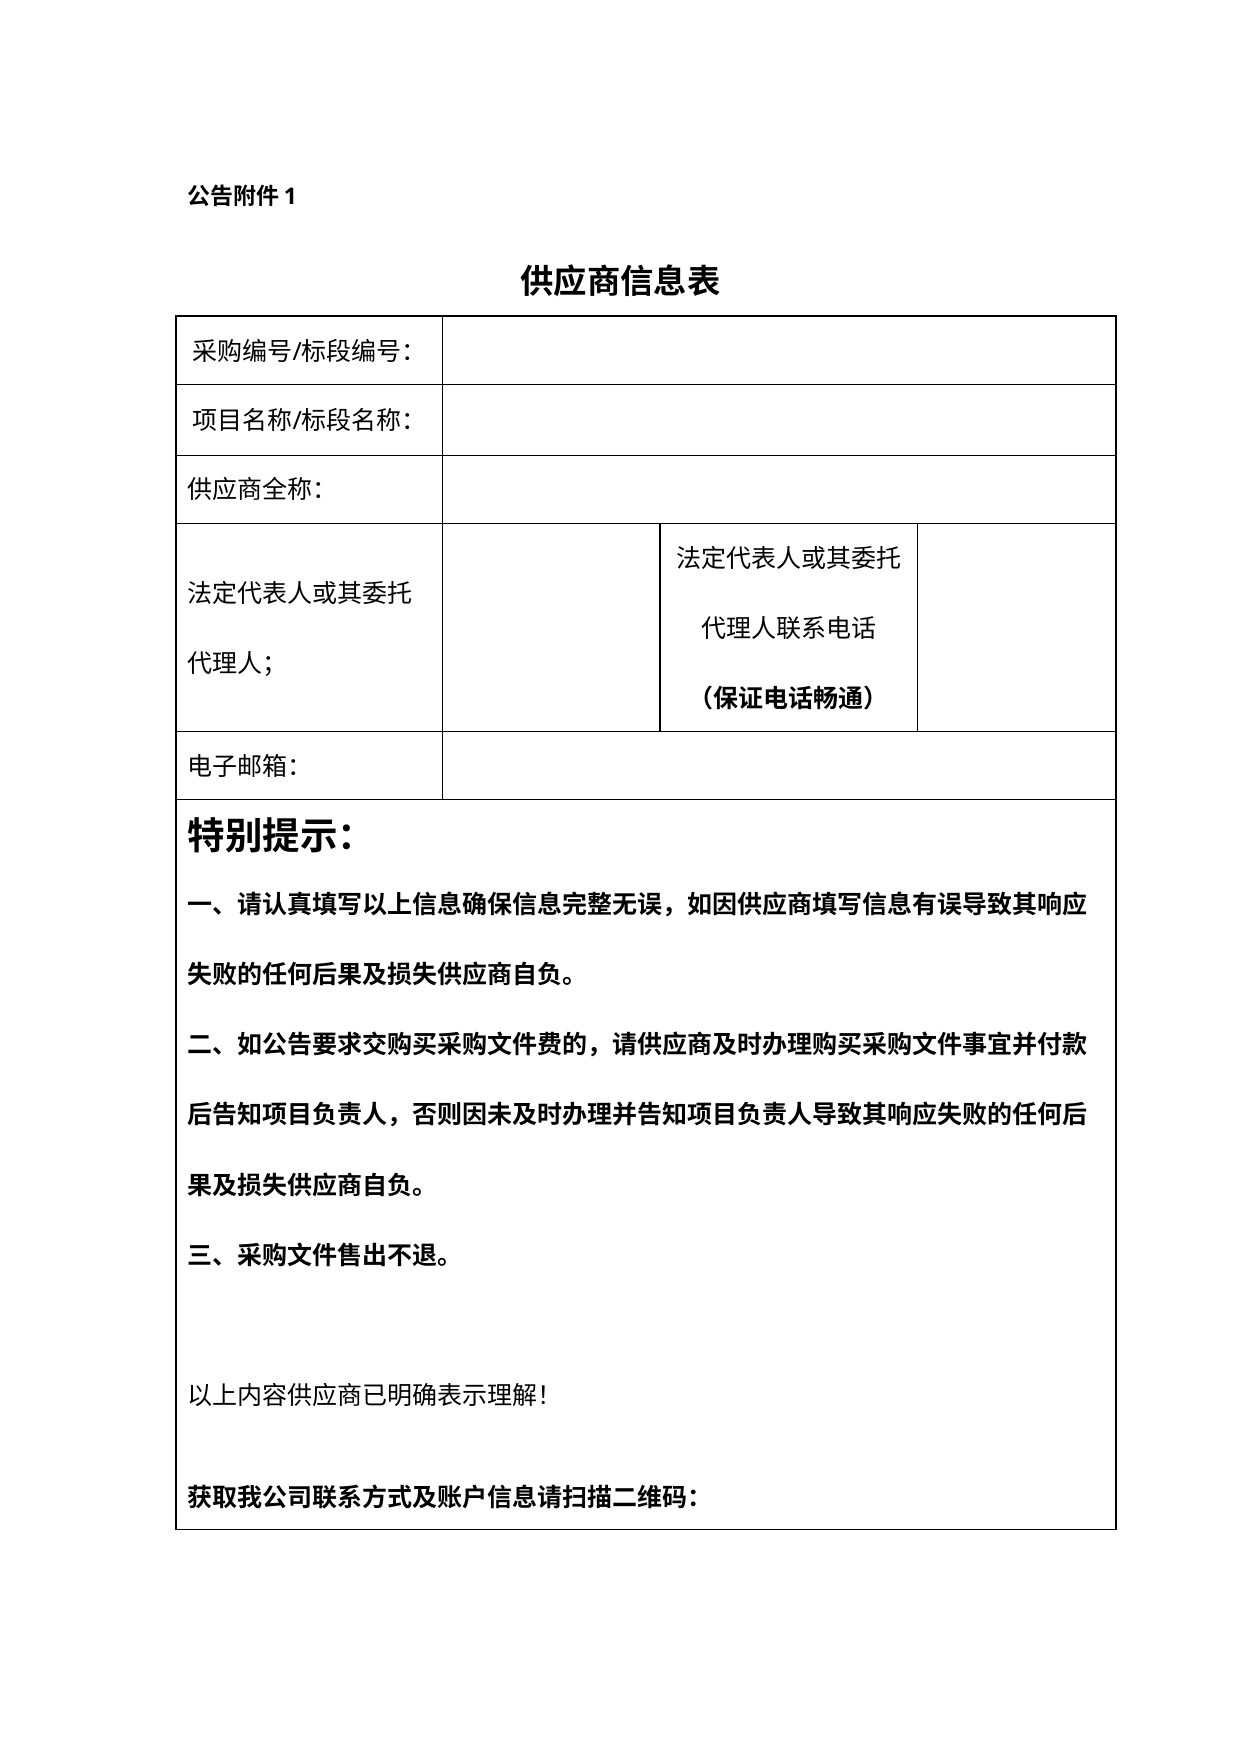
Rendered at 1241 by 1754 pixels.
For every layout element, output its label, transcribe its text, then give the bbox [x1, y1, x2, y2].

table_header 采购编号/标段编号： [177, 317, 442, 384]
table_cell [443, 732, 1115, 799]
table_cell [918, 524, 1115, 731]
table_header [443, 317, 1115, 384]
text 公告附件1 [187, 162, 1053, 227]
table_cell 电子邮箱： [177, 732, 442, 799]
table_cell 供应商全称： [177, 456, 442, 523]
text 供应商信息表 [187, 246, 1053, 311]
table_cell 法定代表人或其委托代理人联系电话 （保证电话畅通） [661, 524, 917, 731]
table_cell [443, 524, 659, 731]
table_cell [177, 800, 1115, 1528]
table_cell 项目名称/标段名称： [177, 385, 442, 454]
table_cell [443, 385, 1115, 454]
table_cell 法定代表人或其委托代理人； [177, 524, 442, 731]
table_cell [443, 456, 1115, 523]
